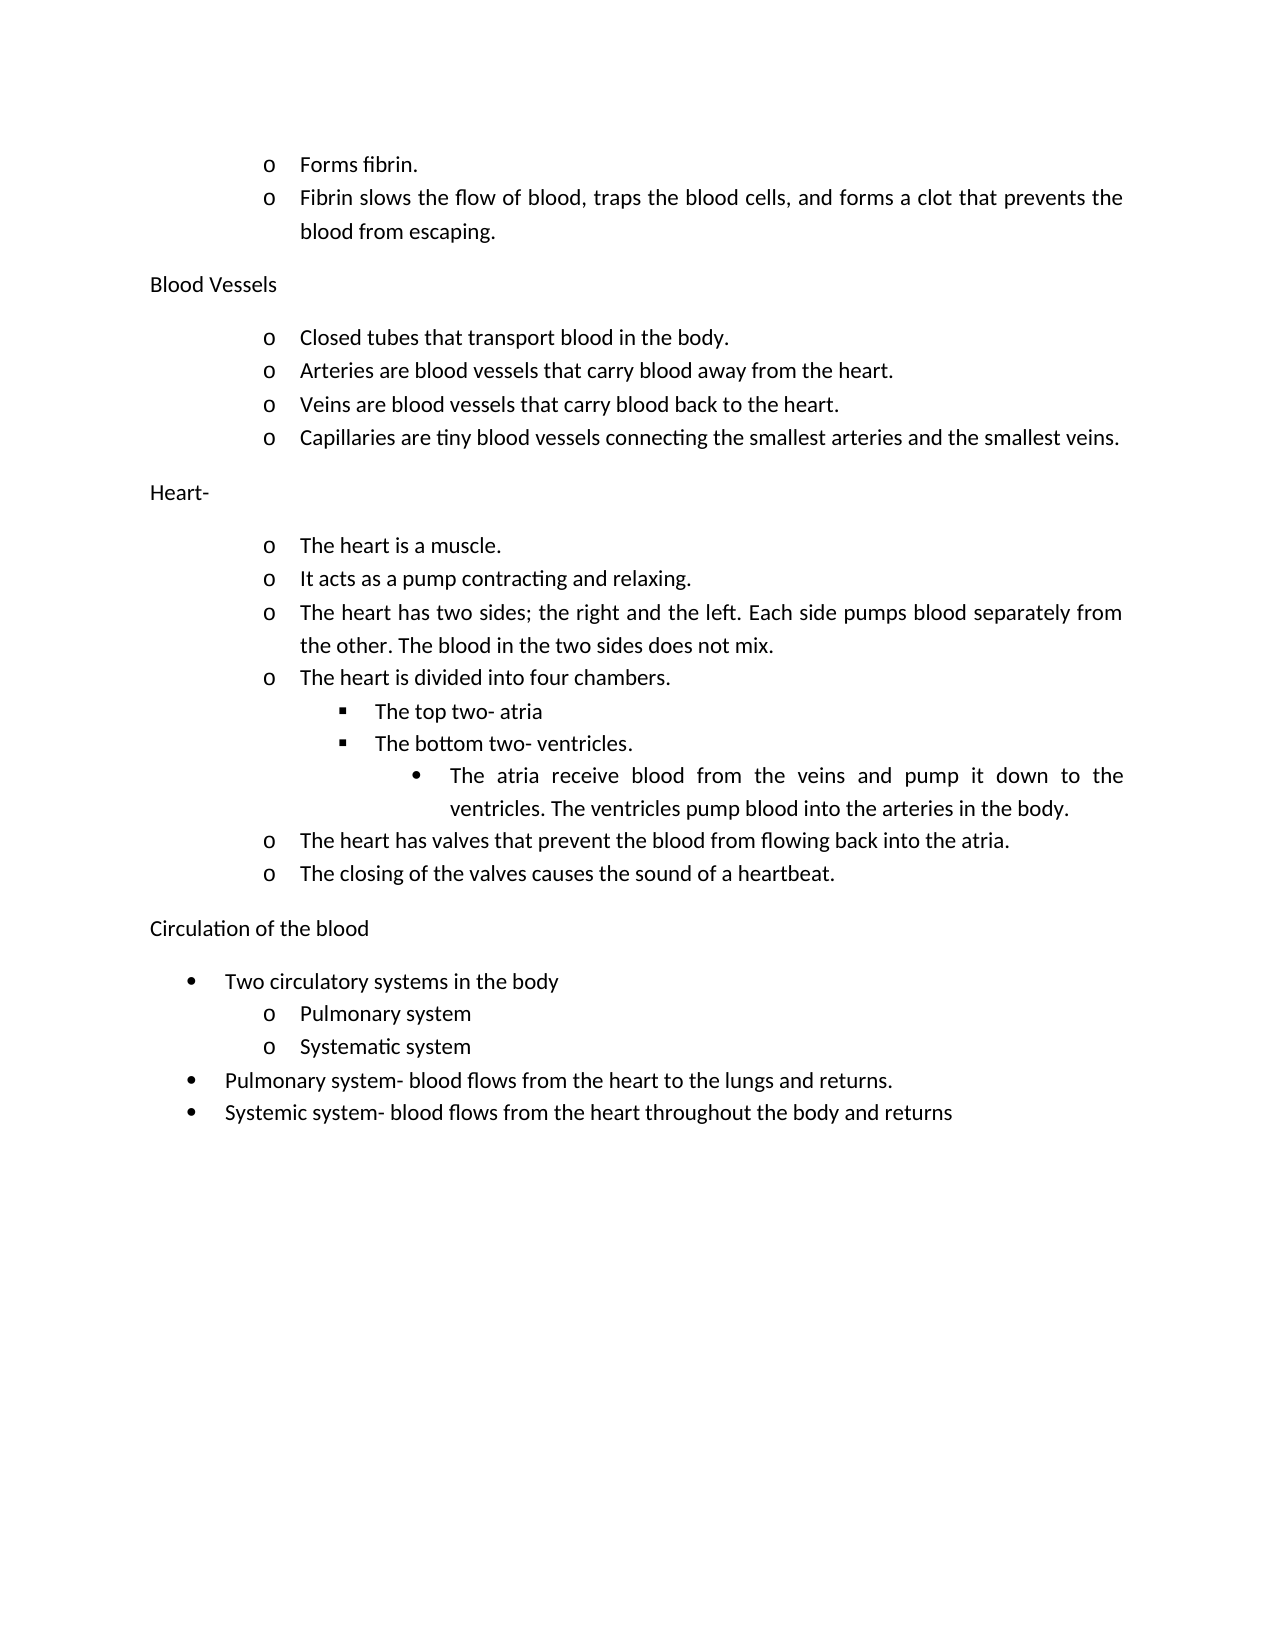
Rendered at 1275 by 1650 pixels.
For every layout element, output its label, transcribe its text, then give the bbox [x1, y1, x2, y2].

list Capillaries are tiny blood vessels connecting the smallest arteries and the smallest veins. [262, 423, 1125, 453]
list Pulmonary system [262, 999, 1125, 1028]
list The closing of the valves causes the sound of a heartbeat. [262, 859, 1125, 888]
list The bottom two- ventricles. [337, 729, 1125, 757]
list It acts as a pump contracting and relaxing. [262, 564, 1125, 594]
text Circulation of the blood [150, 914, 1125, 942]
list The top two- atria [337, 697, 1125, 725]
list The heart is divided into four chambers. [262, 663, 1125, 693]
text Blood Vessels [150, 270, 1125, 298]
list Systematic system [262, 1032, 1125, 1062]
list The heart has two sides; the right and the left. Each side pumps blood separately from the other. The blood in the two sides does not mix. [262, 598, 1125, 659]
list Arteries are blood vessels that carry blood away from the heart. [262, 356, 1125, 386]
list Two circulatory systems in the body [187, 967, 1125, 995]
list The heart has valves that prevent the blood from flowing back into the atria. [262, 826, 1125, 855]
text Heart- [150, 478, 1125, 506]
list Systemic system- blood flows from the heart throughout the body and returns [187, 1098, 1125, 1126]
list Veins are blood vessels that carry blood back to the heart. [262, 390, 1125, 419]
list Forms fibrin. [262, 150, 1125, 179]
list The atria receive blood from the veins and pump it down to the ventricles. The ventricles pump blood into the arteries in the body. [412, 761, 1125, 822]
list Closed tubes that transport blood in the body. [262, 323, 1125, 352]
list Fibrin slows the flow of blood, traps the blood cells, and forms a clot that prevents the blood from escaping. [262, 183, 1125, 245]
list Pulmonary system- blood flows from the heart to the lungs and returns. [187, 1066, 1125, 1094]
list The heart is a muscle. [262, 531, 1125, 560]
